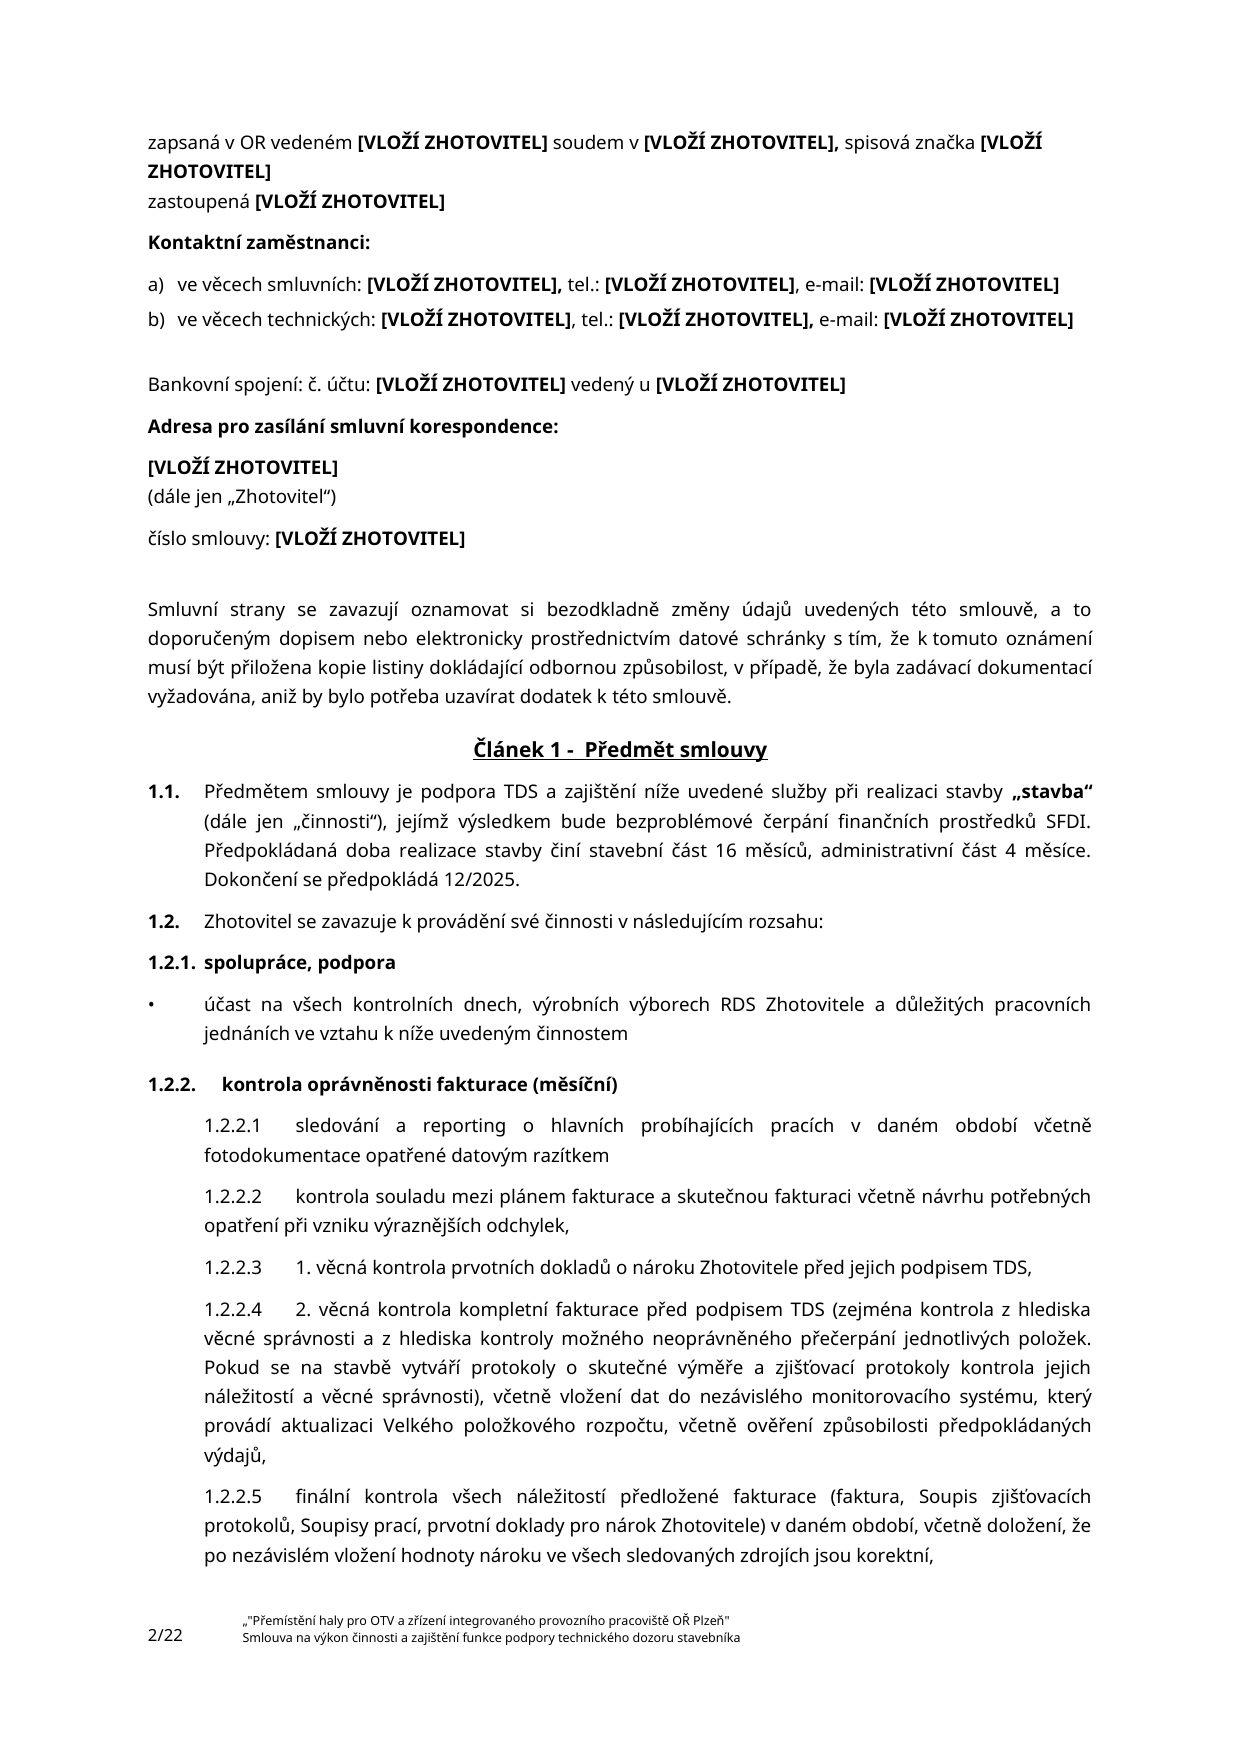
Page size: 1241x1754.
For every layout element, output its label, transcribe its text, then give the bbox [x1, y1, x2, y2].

text číslo smlouvy: [VLOŽÍ ZHOTOVITEL] [148, 522, 1092, 551]
list ve věcech technických: [VLOŽÍ ZHOTOVITEL], tel.: [VLOŽÍ ZHOTOVITEL], e-mail: [VLOŽÍ ZHOTOVITEL] [148, 303, 1092, 333]
text [VLOŽÍ ZHOTOVITEL] [148, 451, 1092, 481]
text Adresa pro zasílání smluvní korespondence: [148, 410, 1092, 439]
text Bankovní spojení: č. účtu: [VLOŽÍ ZHOTOVITEL] vedený u [VLOŽÍ ZHOTOVITEL] [148, 368, 1092, 397]
list ve věcech smluvních: [VLOŽÍ ZHOTOVITEL], tel.: [VLOŽÍ ZHOTOVITEL], e-mail: [VLOŽÍ ZHOTOVITEL] [148, 268, 1092, 297]
text 1.2.2.5 finální kontrola všech náležitostí předložené fakturace (faktura, Soupis zjišťovacích protokolů, Soupisy prací, prvotní doklady pro nárok Zhotovitele) v daném období, včetně doložení, že po nezávislém vložení hodnoty nároku ve všech sledovaných zdrojích jsou korektní, [204, 1480, 1092, 1568]
text 1.2.2. kontrola oprávněnosti fakturace (měsíční) [148, 1071, 1092, 1097]
text Článek 1 - Předmět smlouvy [148, 735, 1092, 763]
text 1.2.2.2 kontrola souladu mezi plánem fakturace a skutečnou fakturaci včetně návrhu potřebných opatření při vzniku výraznějších odchylek, [204, 1180, 1092, 1239]
text zastoupená [VLOŽÍ ZHOTOVITEL] [148, 185, 1092, 214]
text 1.2.2.1 sledování a reporting o hlavních probíhajících pracích v daném období včetně fotodokumentace opatřené datovým razítkem [204, 1109, 1092, 1168]
text (dále jen „Zhotovitel“) [148, 481, 1092, 510]
text 1.2.2.4 2. věcná kontrola kompletní fakturace před podpisem TDS (zejména kontrola z hlediska věcné správnosti a z hlediska kontroly možného neoprávněného přečerpání jednotlivých položek. Pokud se na stavbě vytváří protokoly o skutečné výměře a zjišťovací protokoly kontrola jejich náležitostí a věcné správnosti), včetně vložení dat do nezávislého monitorovacího systému, který provádí aktualizaci Velkého položkového rozpočtu, včetně ověření způsobilosti předpokládaných výdajů, [204, 1293, 1092, 1468]
text 1.2.1. spolupráce, podpora [148, 946, 1092, 976]
text Smluvní strany se zavazují oznamovat si bezodkladně změny údajů uvedených této smlouvě, a to doporučeným dopisem nebo elektronicky prostřednictvím datové schránky s tím, že k tomuto oznámení musí být přiložena kopie listiny dokládající odbornou způsobilost, v případě, že byla zadávací dokumentací vyžadována, aniž by bylo potřeba uzavírat dodatek k této smlouvě. [148, 593, 1092, 710]
text Kontaktní zaměstnanci: [148, 226, 1092, 256]
text 1.2.2.3 1. věcná kontrola prvotních dokladů o nároku Zhotovitele před jejich podpisem TDS, [204, 1251, 1092, 1280]
text 1.1. Předmětem smlouvy je podpora TDS a zajištění níže uvedené služby při realizaci stavby „stavba“ (dále jen „činnosti“), jejímž výsledkem bude bezproblémové čerpání finančních prostředků SFDI. Předpokládaná doba realizace stavby činí stavební část 16 měsíců, administrativní část 4 měsíce. Dokončení se předpokládá 12/2025. [148, 776, 1092, 892]
text • účast na všech kontrolních dnech, výrobních výborech RDS Zhotovitele a důležitých pracovních jednáních ve vztahu k níže uvedeným činnostem [148, 988, 1092, 1046]
text 1.2. Zhotovitel se zavazuje k provádění své činnosti v následujícím rozsahu: [148, 905, 1092, 934]
text zapsaná v OR vedeném [VLOŽÍ ZHOTOVITEL] soudem v [VLOŽÍ ZHOTOVITEL], spisová značka [VLOŽÍ ZHOTOVITEL] [148, 126, 1092, 185]
